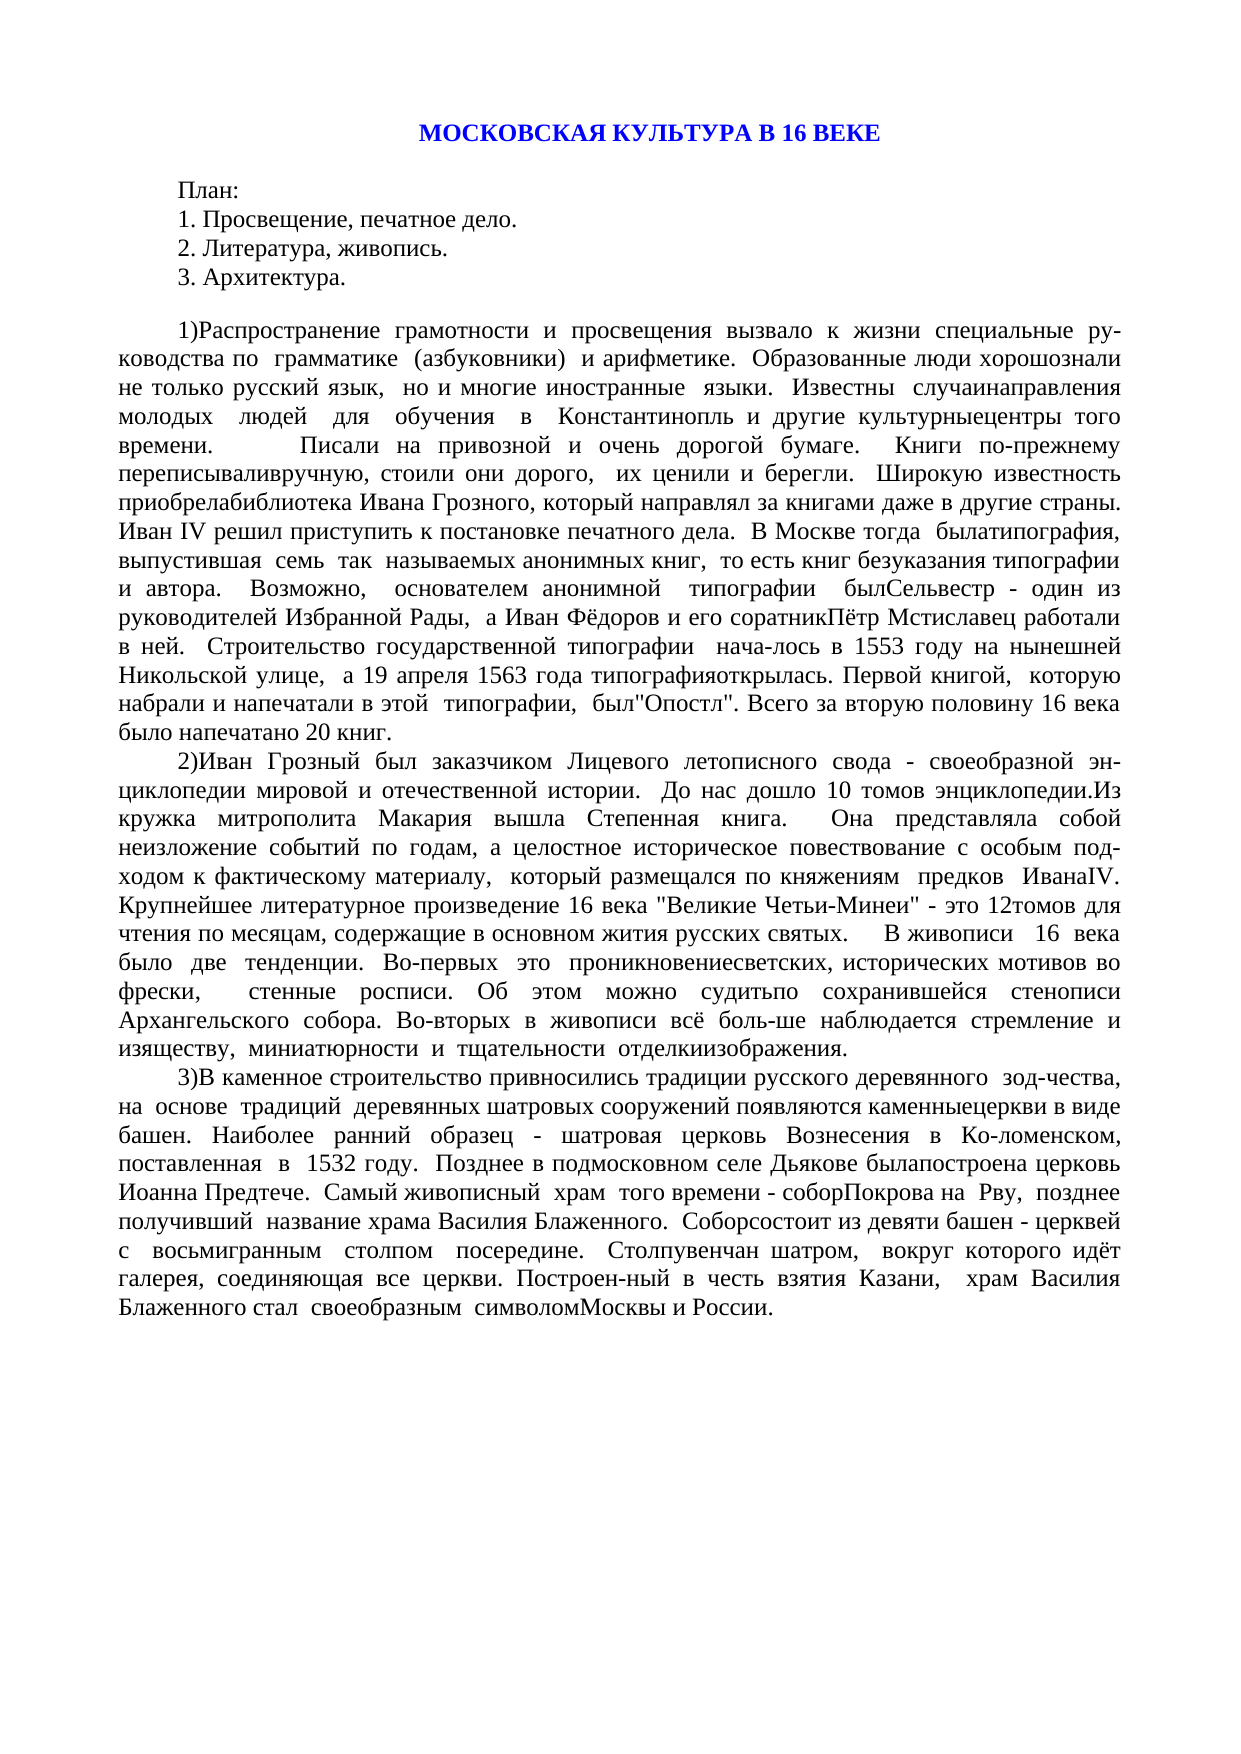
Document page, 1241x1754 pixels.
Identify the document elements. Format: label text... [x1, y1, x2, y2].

text 1. Просвещение, печатное дело. [118, 204, 1122, 233]
text 1)Распространение грамотности и просвещения вызвало к жизни специальные ру-ководства по грамматике (азбуковники) и арифметике. Образованные люди хорошознали не только русский язык, но и многие иностранные языки. Известны случаинаправления молодых людей для обучения в Константинопль и другие культурныецентры того времени. Писали на привозной и очень дорогой бумаге. Книги по-прежнему переписываливручную, стоили они дорого, их ценили и берегли. Широкую известность приобрелабиблиотека Ивана Грозного, который направлял за книгами даже в другие страны. Иван IV решил приступить к постановке печатного дела. В Москве тогда былатипография, выпустившая семь так называемых анонимных книг, то есть книг безуказания типографии и автора. Возможно, основателем анонимной типографии былСельвестр - один из руководителей Избранной Рады, а Иван Фёдоров и его соратникПётр Мстиславец работали в ней. Строительство государственной типографии нача-лось в 1553 году на нынешней Никольской улице, а 19 апреля 1563 года типографияоткрылась. Первой книгой, которую набрали и напечатали в этой типографии, был"Опостл". Всего за вторую половину 16 века было напечатано 20 книг. [118, 315, 1122, 746]
text 2. Литература, живопись. [118, 233, 1122, 262]
text 3. Архитектура. [118, 262, 1122, 291]
text МОСКОВСКАЯ КУЛЬТУРА В 16 ВЕКЕ [118, 118, 1122, 147]
text План: [118, 176, 1122, 204]
text 2)Иван Грозный был заказчиком Лицевого летописного свода - своеобразной эн-циклопедии мировой и отечественной истории. До нас дошло 10 томов энциклопедии.Из кружка митрополита Макария вышла Степенная книга. Она представляла собой неизложение событий по годам, а целостное историческое повествование с особым под-ходом к фактическому материалу, который размещался по княжениям предков ИванаIV. Крупнейшее литературное произведение 16 века "Великие Четьи-Минеи" - это 12томов для чтения по месяцам, содержащие в основном жития русских святых. В живописи 16 века было две тенденции. Во-первых это проникновениесветских, исторических мотивов во фрески, стенные росписи. Об этом можно судитьпо сохранившейся стенописи Архангельского собора. Во-вторых в живописи всё боль-ше наблюдается стремление и изяществу, миниатюрности и тщательности отделкиизображения. [118, 746, 1122, 1062]
text 3)В каменное строительство привносились традиции русского деревянного зод-чества, на основе традиций деревянных шатровых сооружений появляются каменныецеркви в виде башен. Наиболее ранний образец - шатровая церковь Вознесения в Ко-ломенском, поставленная в 1532 году. Позднее в подмосковном селе Дьякове былапостроена церковь Иоанна Предтече. Самый живописный храм того времени - соборПокрова на Рву, позднее получивший название храма Василия Блаженного. Соборсостоит из девяти башен - церквей с восьмигранным столпом посередине. Столпувенчан шатром, вокруг которого идёт галерея, соединяющая все церкви. Построен-ный в честь взятия Казани, храм Василия Блаженного стал своеобразным символомМосквы и России. [118, 1062, 1122, 1321]
